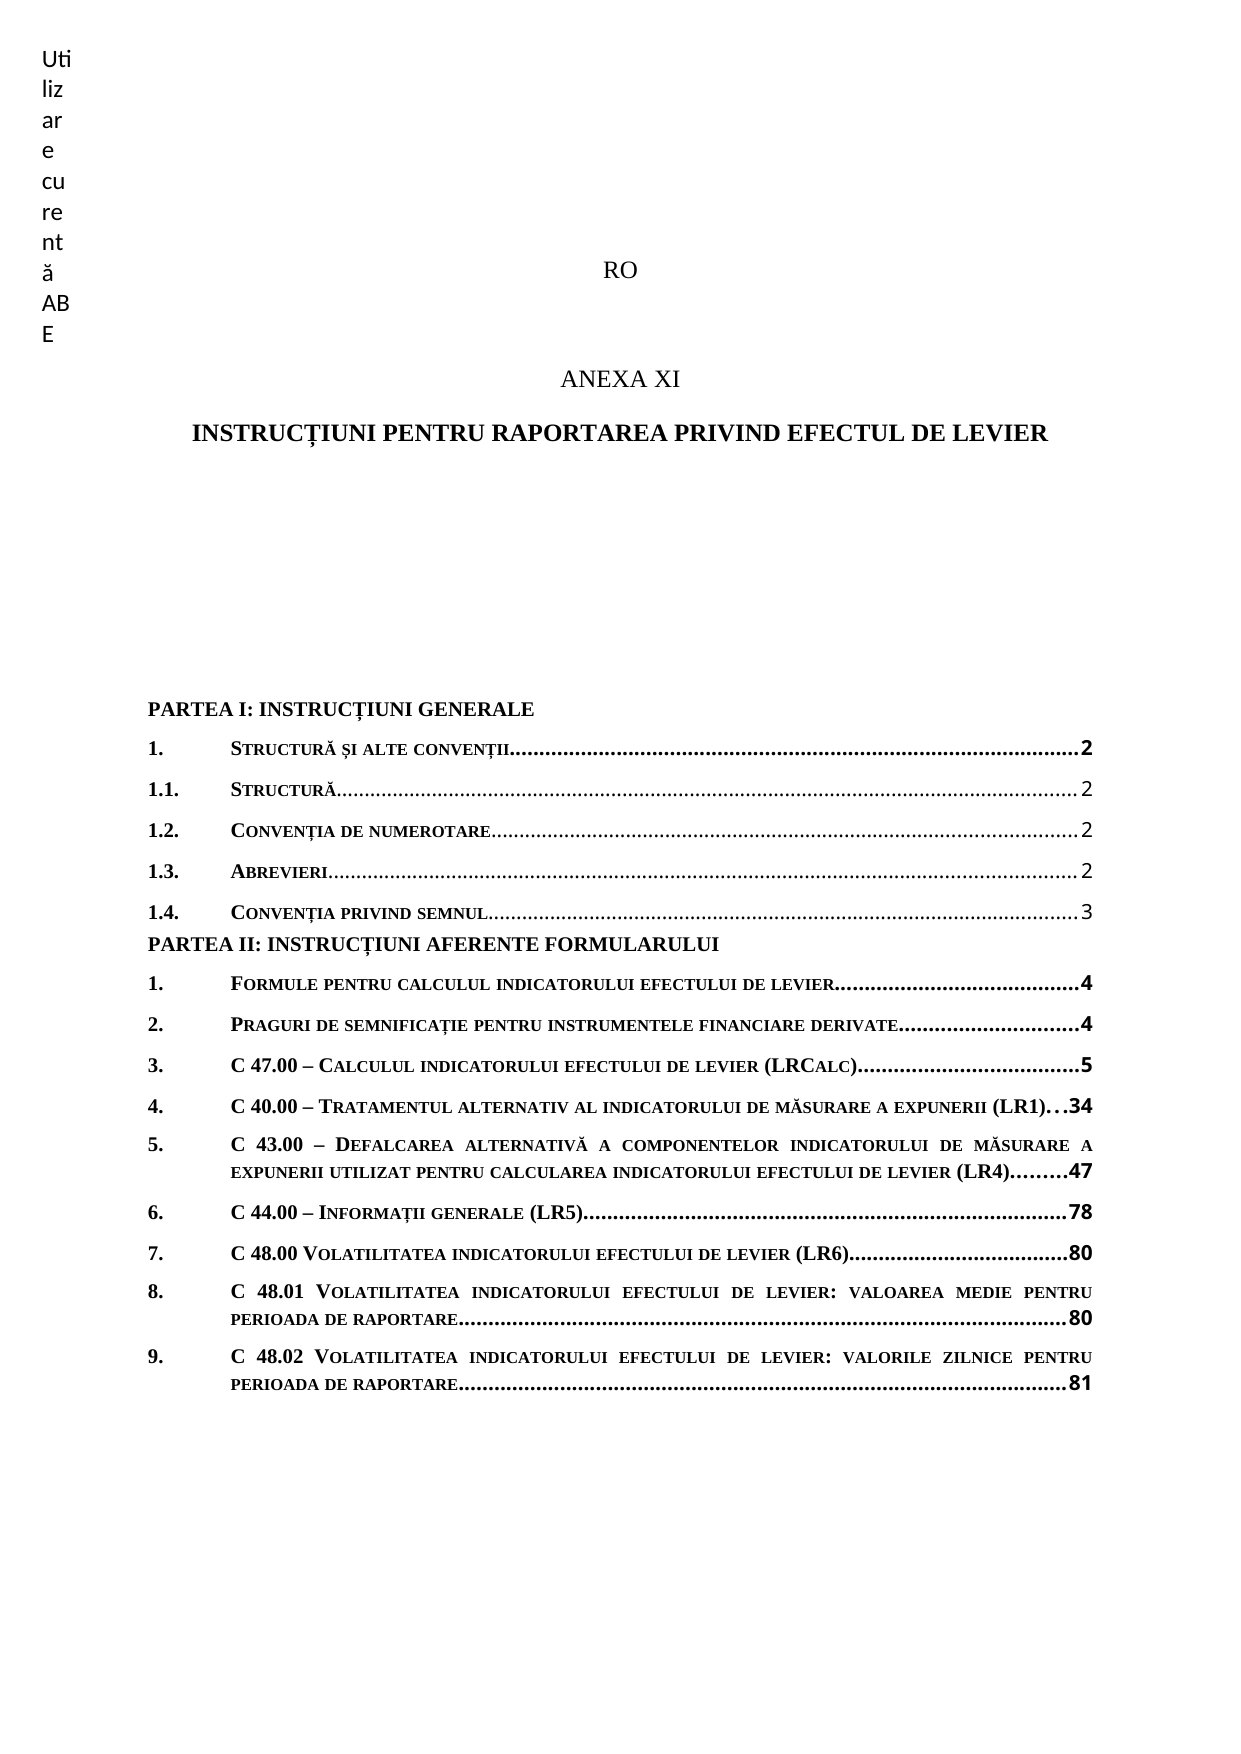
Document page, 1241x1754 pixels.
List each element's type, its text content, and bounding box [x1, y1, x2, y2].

text 1. Structură și alte convenții 2 [148, 733, 1093, 762]
text 7. C 48.00 Volatilitatea indicatorului efectului de levier (LR6) 80 [148, 1238, 1093, 1266]
text 5. C 43.00 – Defalcarea alternativă a componentelor indicatorului de măsurare a expunerii utilizat pentru calcularea indicatorului efectului de levier (LR4) 47 [148, 1132, 1093, 1184]
text 9. C 48.02 Volatilitatea indicatorului efectului de levier: valorile zilnice pentru perioada de raportare 81 [148, 1344, 1093, 1396]
text 1.4. Convenția privind semnul 3 [148, 897, 1093, 925]
text 8. C 48.01 Volatilitatea indicatorului efectului de levier: valoarea medie pentru perioada de raportare 80 [148, 1279, 1093, 1331]
text 2. Praguri de semnificație pentru instrumentele financiare derivate 4 [148, 1009, 1093, 1038]
text 6. C 44.00 – Informații generale (LR5) 78 [148, 1197, 1093, 1225]
text PARTEA I: INSTRUCȚIUNI GENERALE 2 [148, 696, 797, 721]
text 4. C 40.00 – Tratamentul alternativ al indicatorului de măsurare a expunerii (LR1) 34 [148, 1091, 1093, 1119]
text 1.1. Structură 2 [148, 774, 1093, 802]
text 1. Formule pentru calculul indicatorului efectului de levier 4 [148, 968, 1093, 997]
text 1.3. Abrevieri 2 [148, 856, 1093, 884]
text RO [148, 255, 1093, 284]
text ANEXA XI [148, 364, 1093, 393]
text 3. C 47.00 – Calculul indicatorului efectului de levier (LRCalc) 5 [148, 1050, 1093, 1078]
text PARTEA II: INSTRUCȚIUNI AFERENTE FORMULARULUI 4 [148, 932, 797, 956]
text 1.2. Convenția de numerotare 2 [148, 815, 1093, 843]
text INSTRUCȚIUNI PENTRU RAPORTAREA PRIVIND EFECTUL DE LEVIER [148, 418, 1093, 446]
